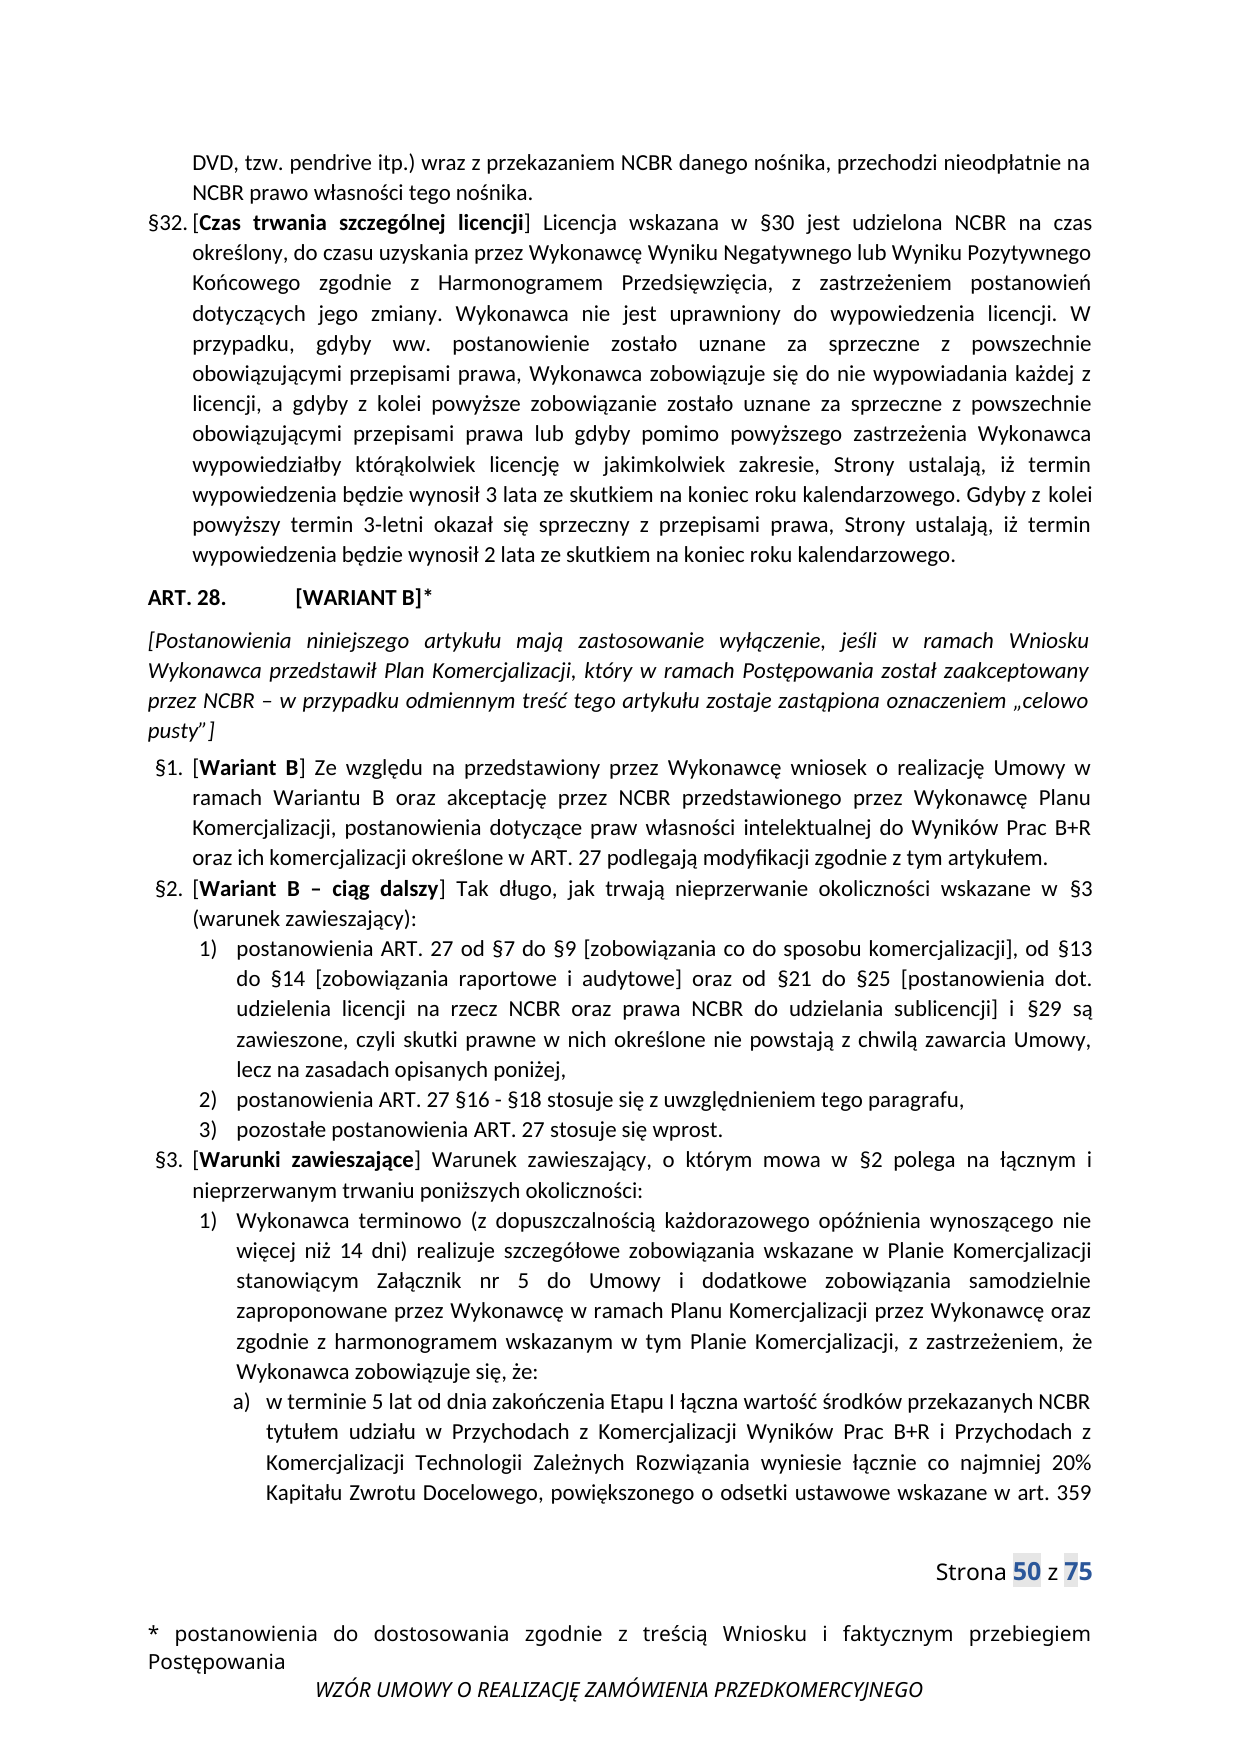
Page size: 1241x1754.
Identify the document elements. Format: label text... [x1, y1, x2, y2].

list postanowienia ART. 27 od §7 do §9 [zobowiązania co do sposobu komercjalizacji], od §13 do §14 [zobowiązania raportowe i audytowe] oraz od §21 do §25 [postanowienia dot. udzielenia licencji na rzecz NCBR oraz prawa NCBR do udzielania sublicencji] i §29 są zawieszone, czyli skutki prawne w nich określone nie powstają z chwilą zawarcia Umowy, lecz na zasadach opisanych poniżej, [199, 934, 1093, 1083]
list Wykonawca terminowo (z dopuszczalnością każdorazowego opóźnienia wynoszącego nie więcej niż 14 dni) realizuje szczegółowe zobowiązania wskazane w Planie Komercjalizacji stanowiącym Załącznik nr 5 do Umowy i dodatkowe zobowiązania samodzielnie zaproponowane przez Wykonawcę w ramach Planu Komercjalizacji przez Wykonawcę oraz zgodnie z harmonogramem wskazanym w tym Planie Komercjalizacji, z zastrzeżeniem, że Wykonawca zobowiązuje się, że: [199, 1206, 1093, 1385]
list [148, 148, 1093, 206]
list pozostałe postanowienia ART. 27 stosuje się wprost. [199, 1115, 1093, 1143]
subtitle [WARIANT B]* [148, 583, 1093, 611]
list [Czas trwania szczególnej licencji] Licencja wskazana w §30 jest udzielona NCBR na czas określony, do czasu uzyskania przez Wykonawcę Wyniku Negatywnego lub Wyniku Pozytywnego Końcowego zgodnie z Harmonogramem Przedsięwzięcia, z zastrzeżeniem postanowień dotyczących jego zmiany. Wykonawca nie jest uprawniony do wypowiedzenia licencji. W przypadku, gdyby ww. postanowienie zostało uznane za sprzeczne z powszechnie obowiązującymi przepisami prawa, Wykonawca zobowiązuje się do nie wypowiadania każdej z licencji, a gdyby z kolei powyższe zobowiązanie zostało uznane za sprzeczne z powszechnie obowiązującymi przepisami prawa lub gdyby pomimo powyższego zastrzeżenia Wykonawca wypowiedziałby którąkolwiek licencję w jakimkolwiek zakresie, Strony ustalają, iż termin wypowiedzenia będzie wynosił 3 lata ze skutkiem na koniec roku kalendarzowego. Gdyby z kolei powyższy termin 3-letni okazał się sprzeczny z przepisami prawa, Strony ustalają, iż termin wypowiedzenia będzie wynosił 2 lata ze skutkiem na koniec roku kalendarzowego. [148, 208, 1093, 568]
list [233, 1387, 1093, 1506]
list postanowienia ART. 27 §16 - §18 stosuje się z uwzględnieniem tego paragrafu, [199, 1085, 1093, 1113]
text [Postanowienia niniejszego artykułu mają zastosowanie wyłączenie, jeśli w ramach Wniosku Wykonawca przedstawił Plan Komercjalizacji, który w ramach Postępowania został zaakceptowany przez NCBR – w przypadku odmiennym treść tego artykułu zostaje zastąpiona oznaczeniem „celowo pusty”] [148, 626, 1093, 744]
list [Warunki zawieszające] Warunek zawieszający, o którym mowa w §2 polega na łącznym i nieprzerwanym trwaniu poniższych okoliczności: [154, 1146, 1093, 1204]
list [Wariant B – ciąg dalszy] Tak długo, jak trwają nieprzerwanie okoliczności wskazane w §3 (warunek zawieszający): [154, 874, 1093, 932]
list [Wariant B] Ze względu na przedstawiony przez Wykonawcę wniosek o realizację Umowy w ramach Wariantu B oraz akceptację przez NCBR przedstawionego przez Wykonawcę Planu Komercjalizacji, postanowienia dotyczące praw własności intelektualnej do Wyników Prac B+R oraz ich komercjalizacji określone w ART. 27 podlegają modyfikacji zgodnie z tym artykułem. [154, 753, 1093, 871]
